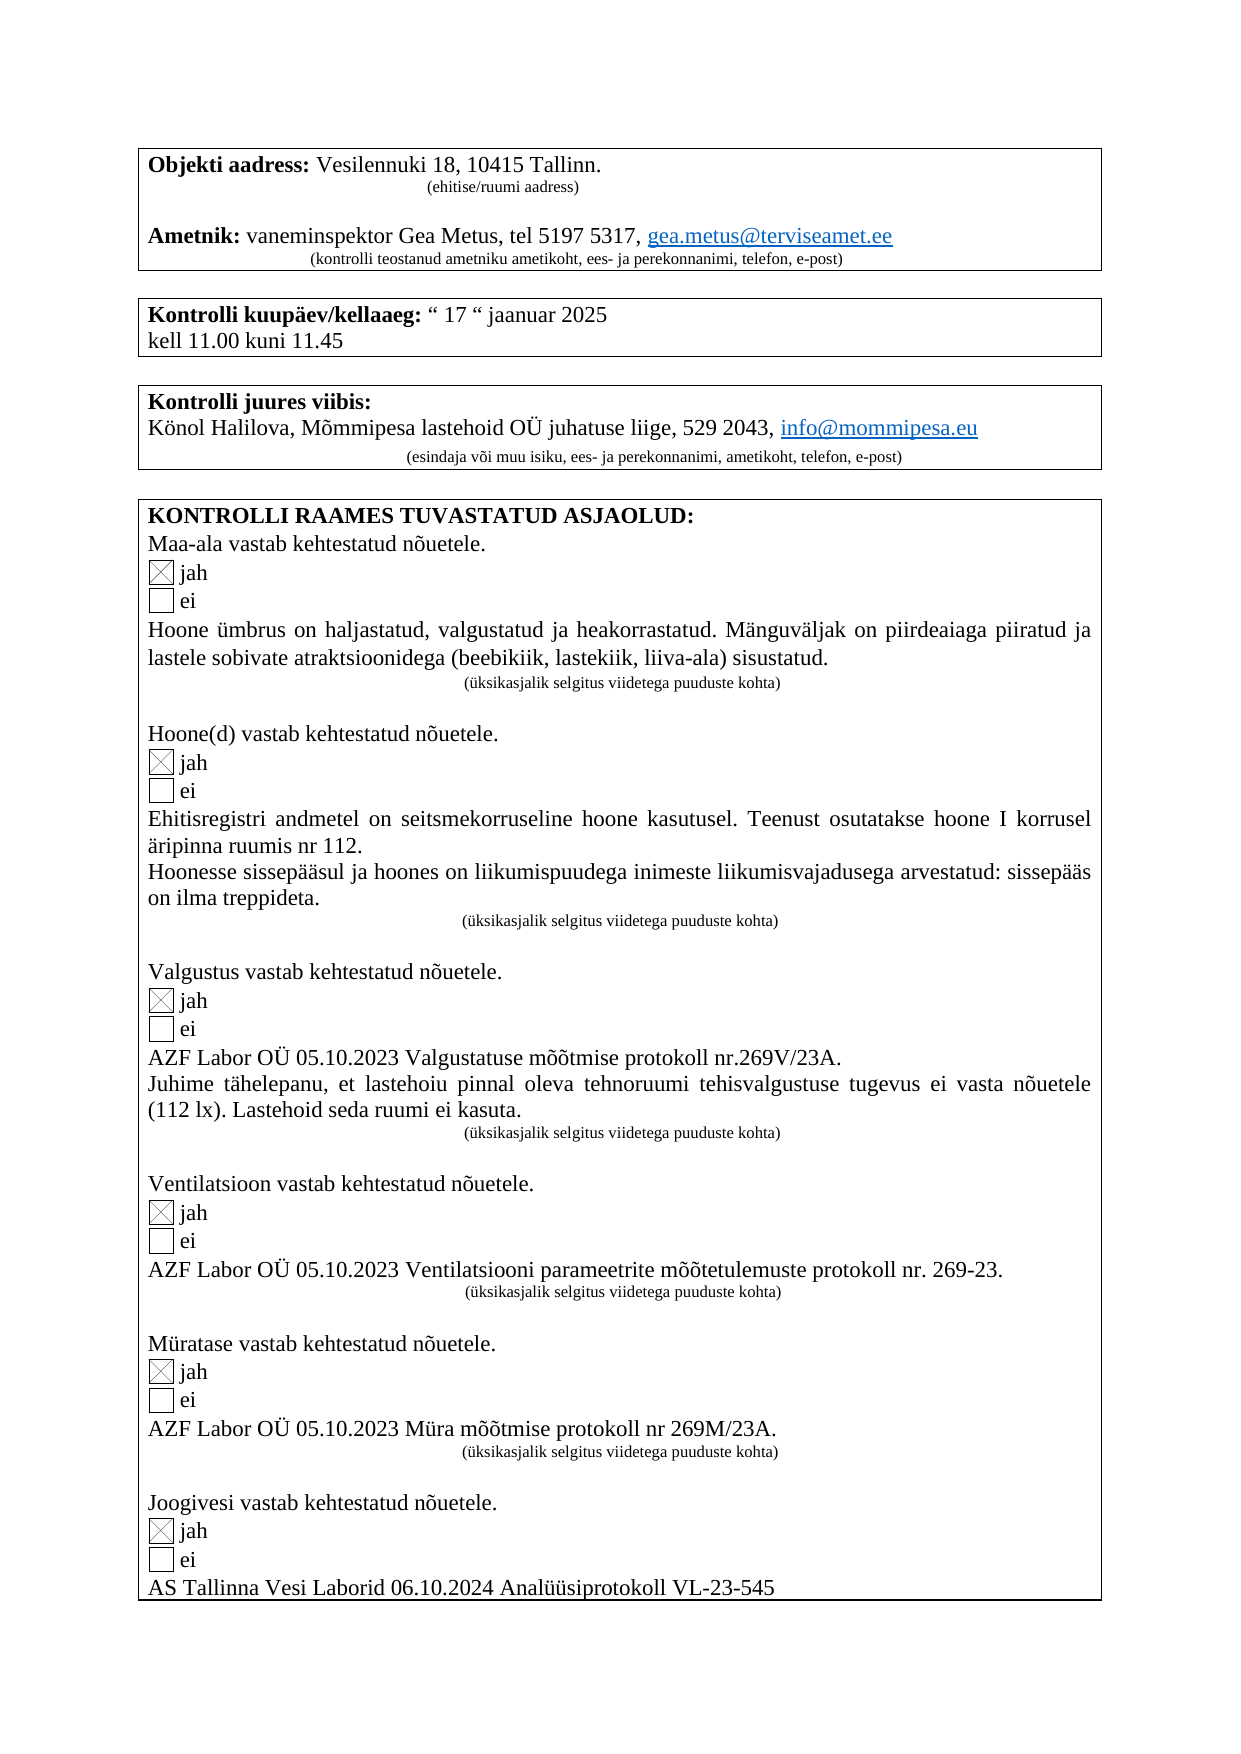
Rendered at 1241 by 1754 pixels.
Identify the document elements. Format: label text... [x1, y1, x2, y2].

text Hoonesse sissepääsul ja hoones on liikumispuudega inimeste liikumisvajadusega arvestatud: sissepääs on ilma treppideta. [148, 858, 1093, 911]
text Ehitisregistri andmetel on seitsmekorruseline hoone kasutusel. Teenust osutatakse hoone I korrusel äripinna ruumis nr 112. [139, 802, 1101, 858]
text ei [139, 774, 1101, 802]
text Maa-ala vastab kehtestatud nõuetele. [139, 527, 1101, 556]
text Objekti aadress: Vesilennuki 18, 10415 Tallinn. [139, 149, 1101, 177]
text (üksikasjalik selgitus viidetega puuduste kohta) [148, 1441, 1093, 1461]
text (kontrolli teostanud ametniku ametikoht, ees- ja perekonnanimi, telefon, e-post) [139, 246, 1101, 270]
text Müratase vastab kehtestatud nõuetele. [139, 1327, 1101, 1355]
text ei [139, 584, 1101, 612]
text AZF Labor OÜ 05.10.2023 Ventilatsiooni parameetrite mõõtetulemuste protokoll nr. 269-23. [139, 1253, 1101, 1282]
text Hoone ümbrus on haljastatud, valgustatud ja heakorrastatud. Mänguväljak on piirdeaiaga piiratud ja lastele sobivate atraktsioonidega (beebikiik, lastekiik, liiva-ala) sisustatud. [139, 612, 1101, 669]
text jah [139, 556, 1101, 584]
text (ehitise/ruumi aadress) [148, 177, 1093, 196]
text Kontrolli kuupäev/kellaaeg: “ 17 “ jaanuar 2025 [139, 299, 1101, 324]
text ei [139, 1224, 1101, 1253]
text jah [139, 745, 1101, 774]
text (üksikasjalik selgitus viidetega puuduste kohta) [148, 1123, 1093, 1142]
text AS Tallinna Vesi Laborid 06.10.2024 Analüüsiprotokoll VL-23-545 [139, 1571, 1101, 1599]
text AZF Labor OÜ 05.10.2023 Müra mõõtmise protokoll nr 269M/23A. [139, 1412, 1101, 1441]
text (üksikasjalik selgitus viidetega puuduste kohta) [148, 1282, 1093, 1301]
text ei [139, 1012, 1101, 1041]
text Ventilatsioon vastab kehtestatud nõuetele. [139, 1167, 1101, 1196]
text Valgustus vastab kehtestatud nõuetele. [139, 955, 1101, 984]
text Juhime tähelepanu, et lastehoiu pinnal oleva tehnoruumi tehisvalgustuse tugevus ei vasta nõuetele (112 lx). Lastehoid seda ruumi ei kasuta. [148, 1070, 1093, 1123]
text Kontrolli juures viibis: [139, 386, 1101, 411]
text Ametnik: vaneminspektor Gea Metus, tel 5197 5317, gea.metus@terviseamet.ee [148, 223, 1093, 246]
text KONTROLLI RAAMES TUVASTATUD ASJAOLUD: [139, 500, 1101, 527]
text kell 11.00 kuni 11.45 [139, 324, 1101, 356]
text Hoone(d) vastab kehtestatud nõuetele. [139, 717, 1101, 745]
text Könol Halilova, Mõmmipesa lastehoid OÜ juhatuse liige, 529 2043, info@mommipesa.eu (esindaja või muu isiku, ees- ja perekonnanimi, ametikoht, telefon, e-post) [139, 411, 1101, 469]
text ei [139, 1543, 1101, 1571]
text (üksikasjalik selgitus viidetega puuduste kohta) [148, 911, 1093, 930]
text jah [139, 1196, 1101, 1224]
text AZF Labor OÜ 05.10.2023 Valgustatuse mõõtmise protokoll nr.269V/23A. [139, 1041, 1101, 1070]
text Joogivesi vastab kehtestatud nõuetele. [139, 1486, 1101, 1514]
text jah [139, 1355, 1101, 1383]
text jah [139, 984, 1101, 1012]
text ei [139, 1383, 1101, 1412]
text (üksikasjalik selgitus viidetega puuduste kohta) [139, 669, 1101, 692]
text jah [139, 1514, 1101, 1543]
